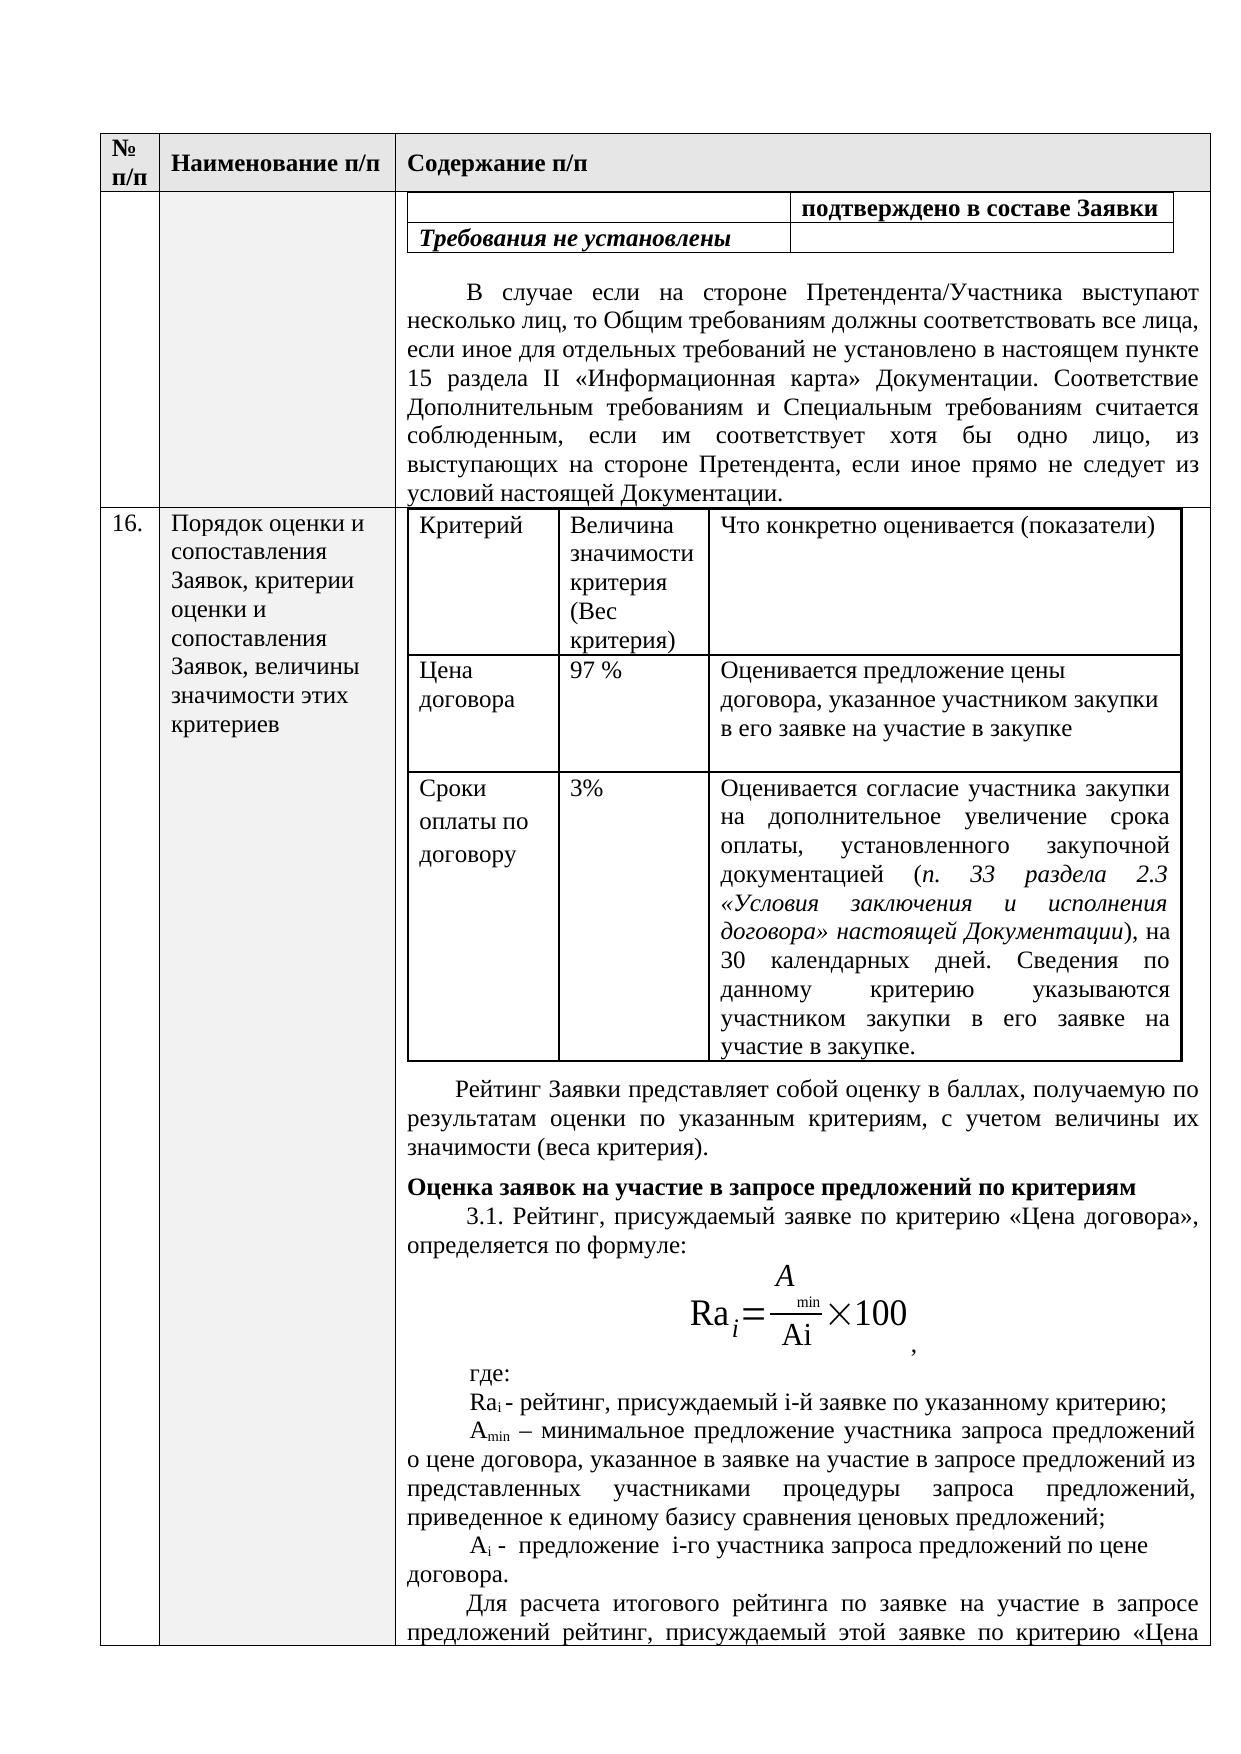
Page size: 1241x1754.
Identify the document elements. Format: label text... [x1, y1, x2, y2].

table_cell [396, 192, 1210, 507]
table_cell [160, 192, 395, 507]
table_header № п/п [101, 134, 159, 191]
table_cell [101, 508, 159, 1645]
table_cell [396, 508, 1210, 1645]
table_header Содержание п/п [396, 134, 1210, 191]
table_header Наименование п/п [160, 134, 395, 191]
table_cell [160, 508, 395, 1645]
table_cell [101, 192, 159, 507]
